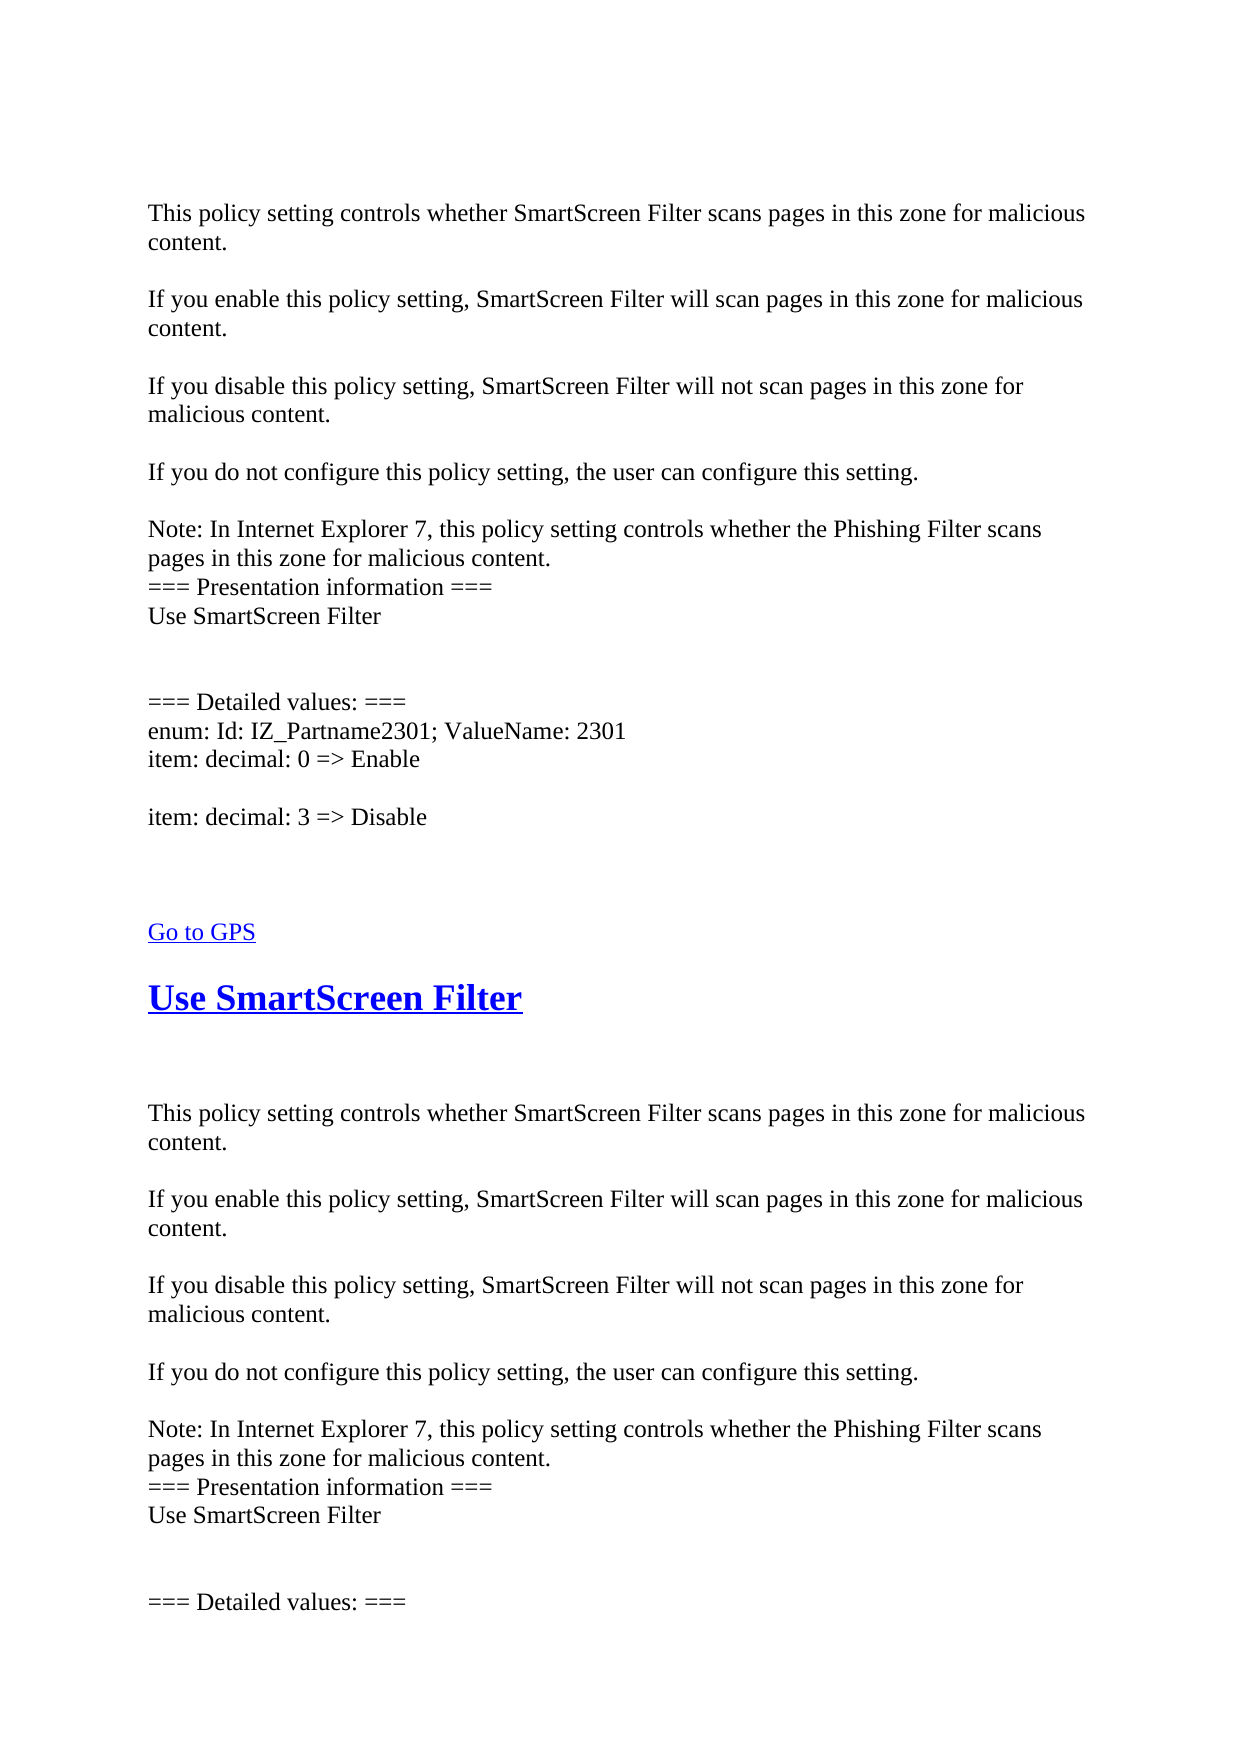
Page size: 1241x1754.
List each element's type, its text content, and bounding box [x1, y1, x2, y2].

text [148, 1098, 1093, 1616]
text Use SmartScreen Filter [148, 975, 1093, 1018]
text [148, 198, 1093, 946]
